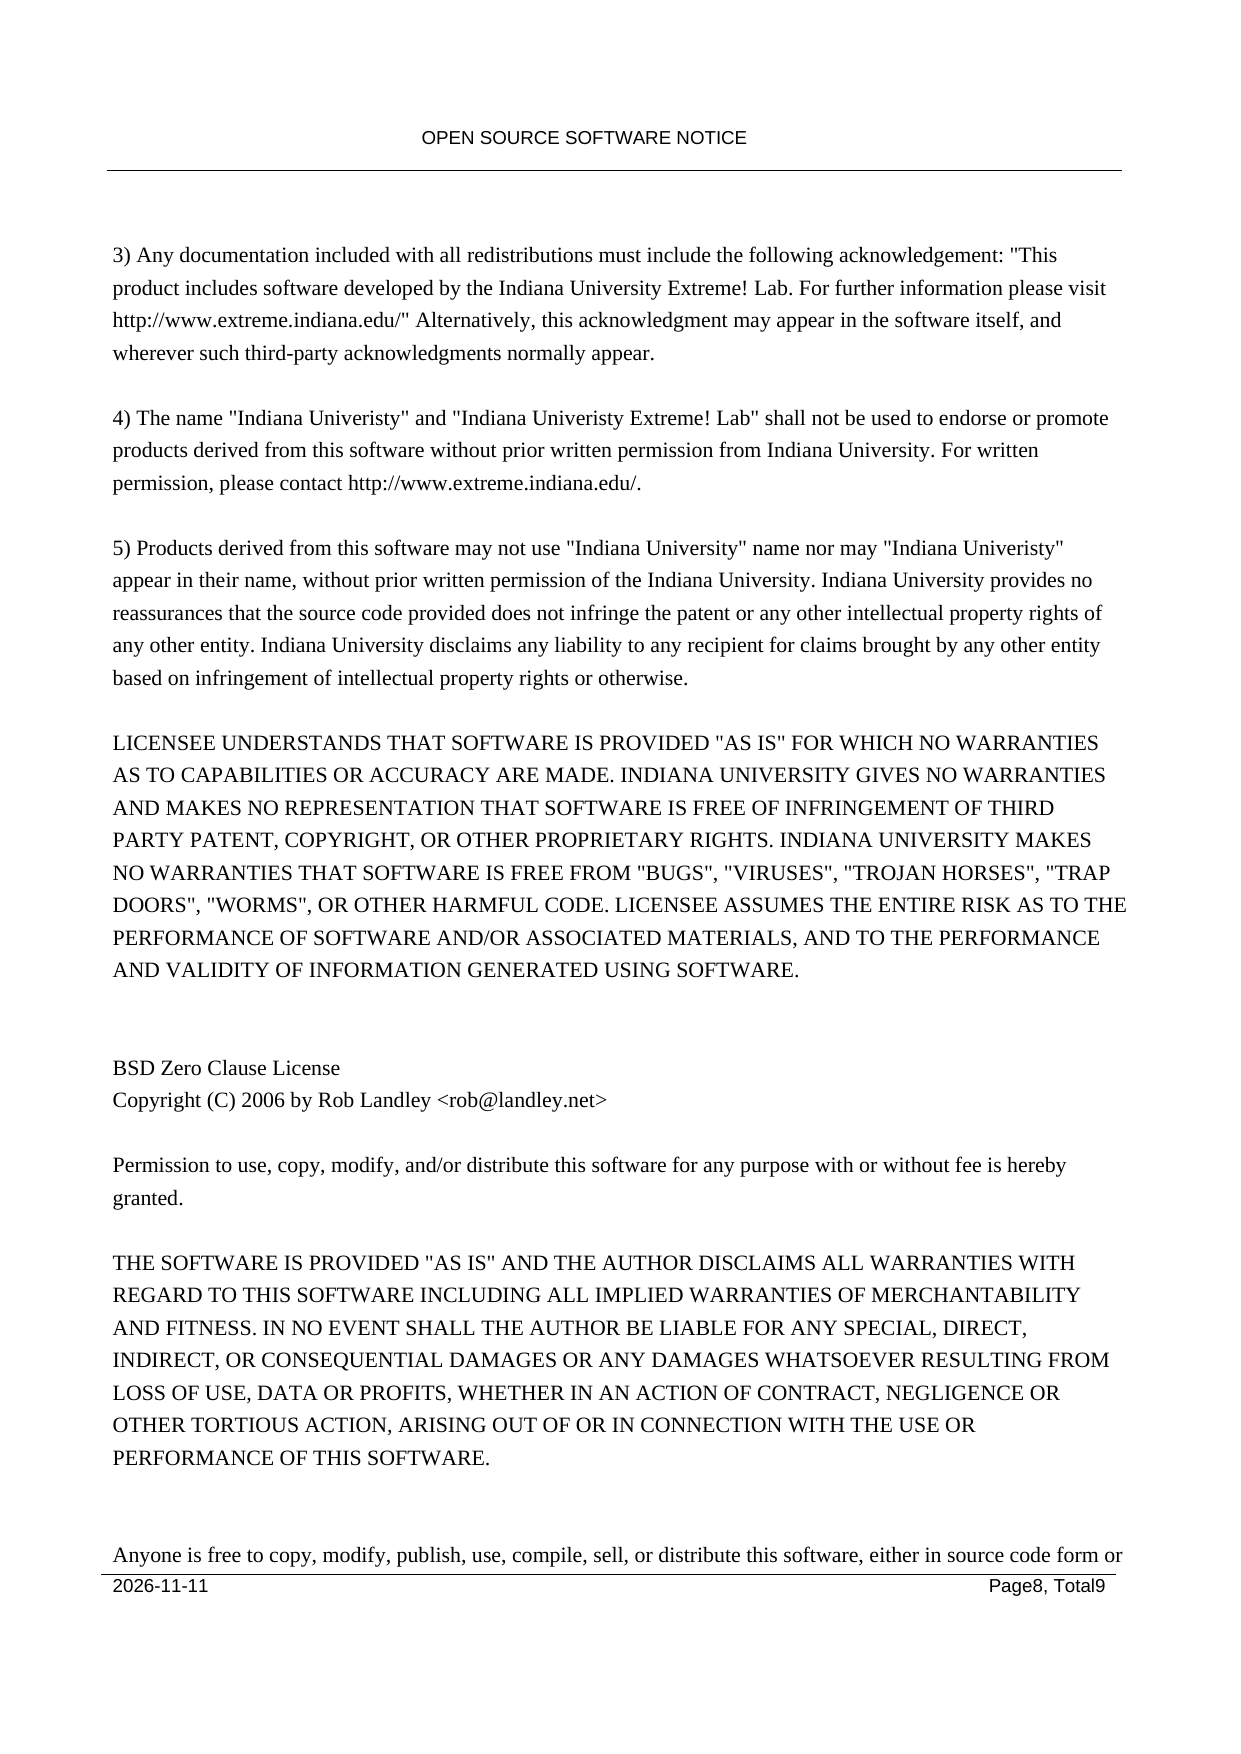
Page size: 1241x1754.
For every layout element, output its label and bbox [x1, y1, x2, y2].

text [112, 206, 1128, 1571]
